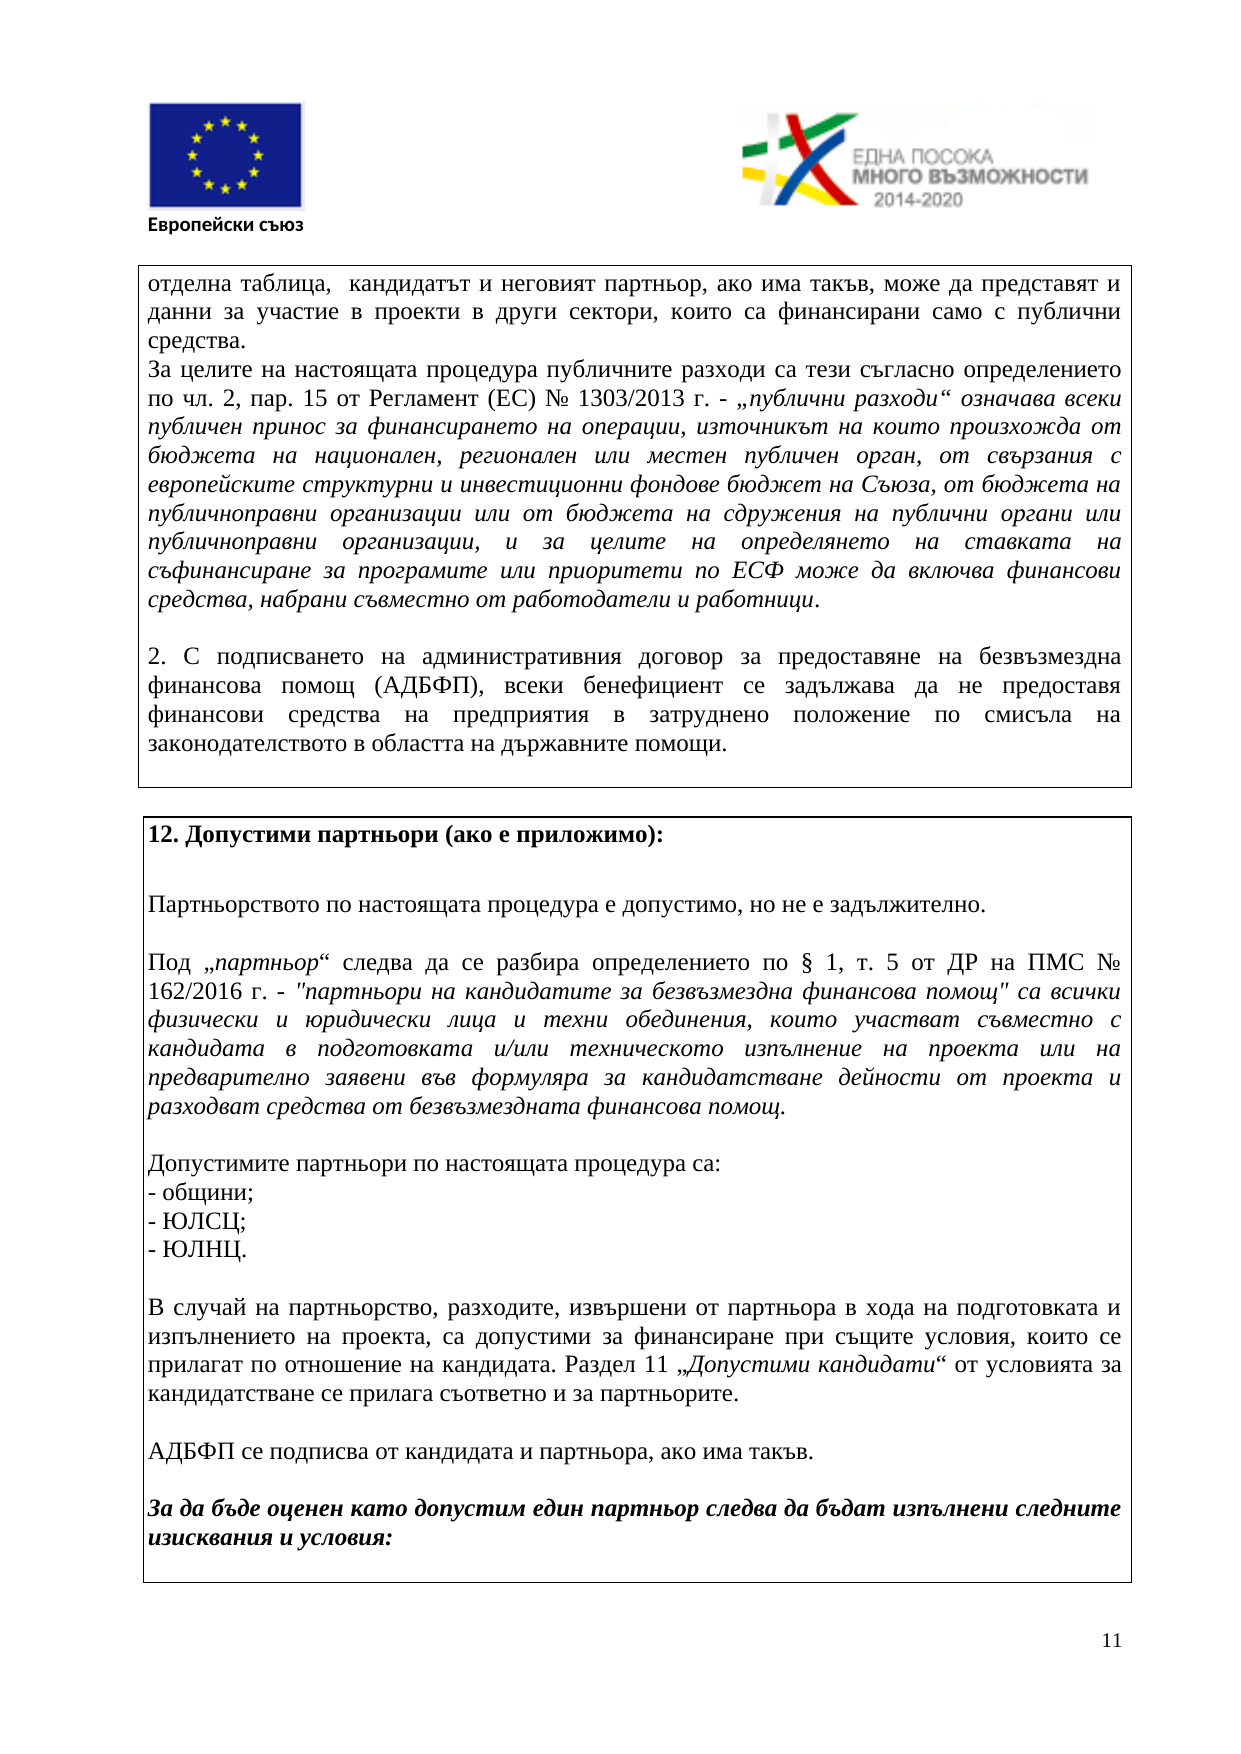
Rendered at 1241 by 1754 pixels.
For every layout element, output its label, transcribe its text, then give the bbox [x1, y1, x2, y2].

text Допустимите партньори по настоящата процедура са: [148, 1148, 1122, 1177]
text - общини; [148, 1177, 1122, 1206]
text В случай на партньорство, разходите, извършени от партньора в хода на подготовката и изпълнението на проекта, са допустими за финансиране при същите условия, които се прилагат по отношение на кандидата. Раздел 11 „Допустими кандидати“ от условията за кандидатстване се прилага съответно и за партньорите. [148, 1292, 1122, 1407]
picture [147, 101, 306, 212]
text - ЮЛНЦ. [148, 1234, 1122, 1263]
text Партньорството по настоящата процедура е допустимо, но не е задължително. [144, 886, 1131, 918]
text 12. Допустими партньори (ако е приложимо): [144, 818, 1131, 848]
text - ЮЛСЦ; [148, 1206, 1122, 1234]
list За целите на настоящата процедура публичните разходи са тези съгласно определението по чл. 2, пар. 15 от Регламент (ЕС) № 1303/2013 г. - „публични разходи“ означава всеки публичен принос за финансирането на операции, източникът на които произхожда от бюджета на национален, регионален или местен публичен орган, от свързания с европейските структурни и инвестиционни фондове бюджет на Съюза, от бюджета на публичноправни организации или от бюджета на сдружения на публични органи или публичноправни организации, и за целите на определянето на ставката на съфинансиране за програмите или приоритети по ЕСФ може да включва финансови средства, набрани съвместно от работодатели и работници. [148, 354, 1122, 613]
text Под „партньор“ следва да се разбира определението по § 1, т. 5 от ДР на ПМС № 162/2016 г. - "партньори на кандидатите за безвъзмездна финансова помощ" са всички физически и юридически лица и техни обединения, които участват съвместно с кандидата в подготовката и/или техническото изпълнение на проекта или на предварително заявени във формуляра за кандидатстване дейности от проекта и разходват средства от безвъзмездната финансова помощ. [148, 947, 1122, 1119]
text За да бъде оценен като допустим един партньор следва да бъдат изпълнени следните изисквания и условия: [148, 1493, 1122, 1551]
text АДБФП се подписва от кандидата и партньора, ако има такъв. [148, 1436, 1122, 1464]
list 2. С подписването на административния договор за предоставяне на безвъзмездна финансова помощ (АДБФП), всеки бенефициент се задължава да не предоставя финансови средства на предприятия в затруднено положение по смисъла на законодателството в областта на държавните помощи. [148, 641, 1122, 756]
picture [739, 103, 1093, 212]
